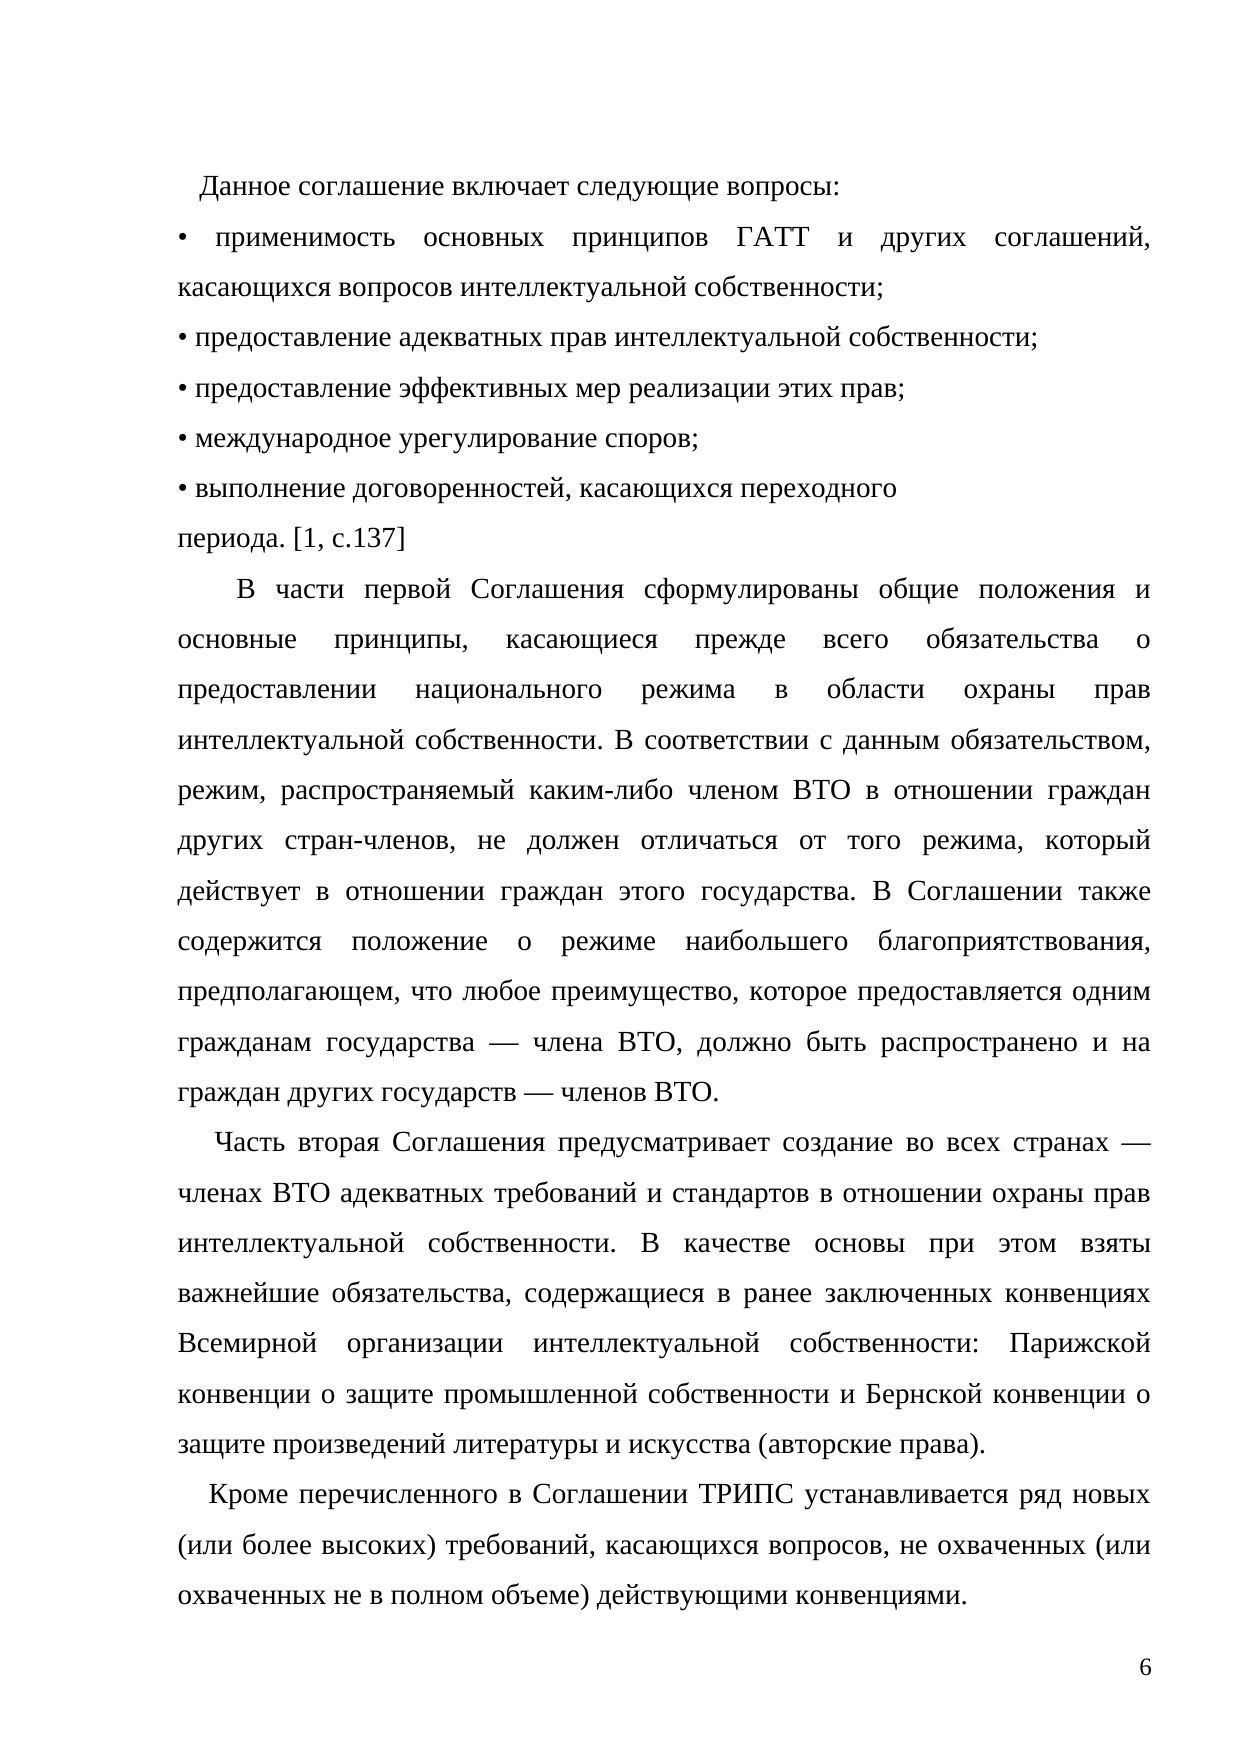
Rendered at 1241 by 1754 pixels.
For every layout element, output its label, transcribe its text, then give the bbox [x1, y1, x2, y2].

text • выполнение договоренностей, касающихся переходного [177, 470, 1152, 504]
text Кроме перечисленного в Соглашении ТРИПС устанавливается ряд новых (или более высоких) требований, касающихся вопросов, не охваченных (или охваченных не в полном объеме) действующими конвенциями. [177, 1477, 1152, 1611]
text • предоставление адекватных прав интеллектуальной собственности; [177, 319, 1152, 353]
text В части первой Соглашения сформулированы общие положения и основные принципы, касающиеся прежде всего обязательства о предоставлении национального режима в области охраны прав интеллектуальной собственности. В соответствии с данным обязательством, режим, распространяемый каким-либо членом ВТО в отношении граждан других стран-членов, не должен отличаться от того режима, который действует в отношении граждан этого государства. В Соглашении также содержится положение о режиме наибольшего благоприятствования, предполагающем, что любое преимущество, которое предоставляется одним гражданам государства — члена ВТО, должно быть распространено и на граждан других государств — членов ВТО. [177, 571, 1152, 1108]
text • предоставление эффективных мер реализации этих прав; [177, 370, 1152, 403]
text • применимость основных принципов ГАТТ и других соглашений, касающихся вопросов интеллектуальной собственности; [177, 219, 1152, 303]
text Данное соглашение включает следующие вопросы: [177, 168, 1152, 202]
text Часть вторая Соглашения предусматривает создание во всех странах — членах ВТО адекватных требований и стандартов в отношении охраны прав интеллектуальной собственности. В качестве основы при этом взяты важнейшие обязательства, содержащиеся в ранее заключенных конвенциях Всемирной организации интеллектуальной собственности: Парижской конвенции о защите промышленной собственности и Бернской конвенции о защите произведений литературы и искусства (авторские права). [177, 1124, 1152, 1460]
text • международное урегулирование споров; [177, 420, 1152, 453]
text периода. [1, c.137] [177, 521, 1152, 554]
